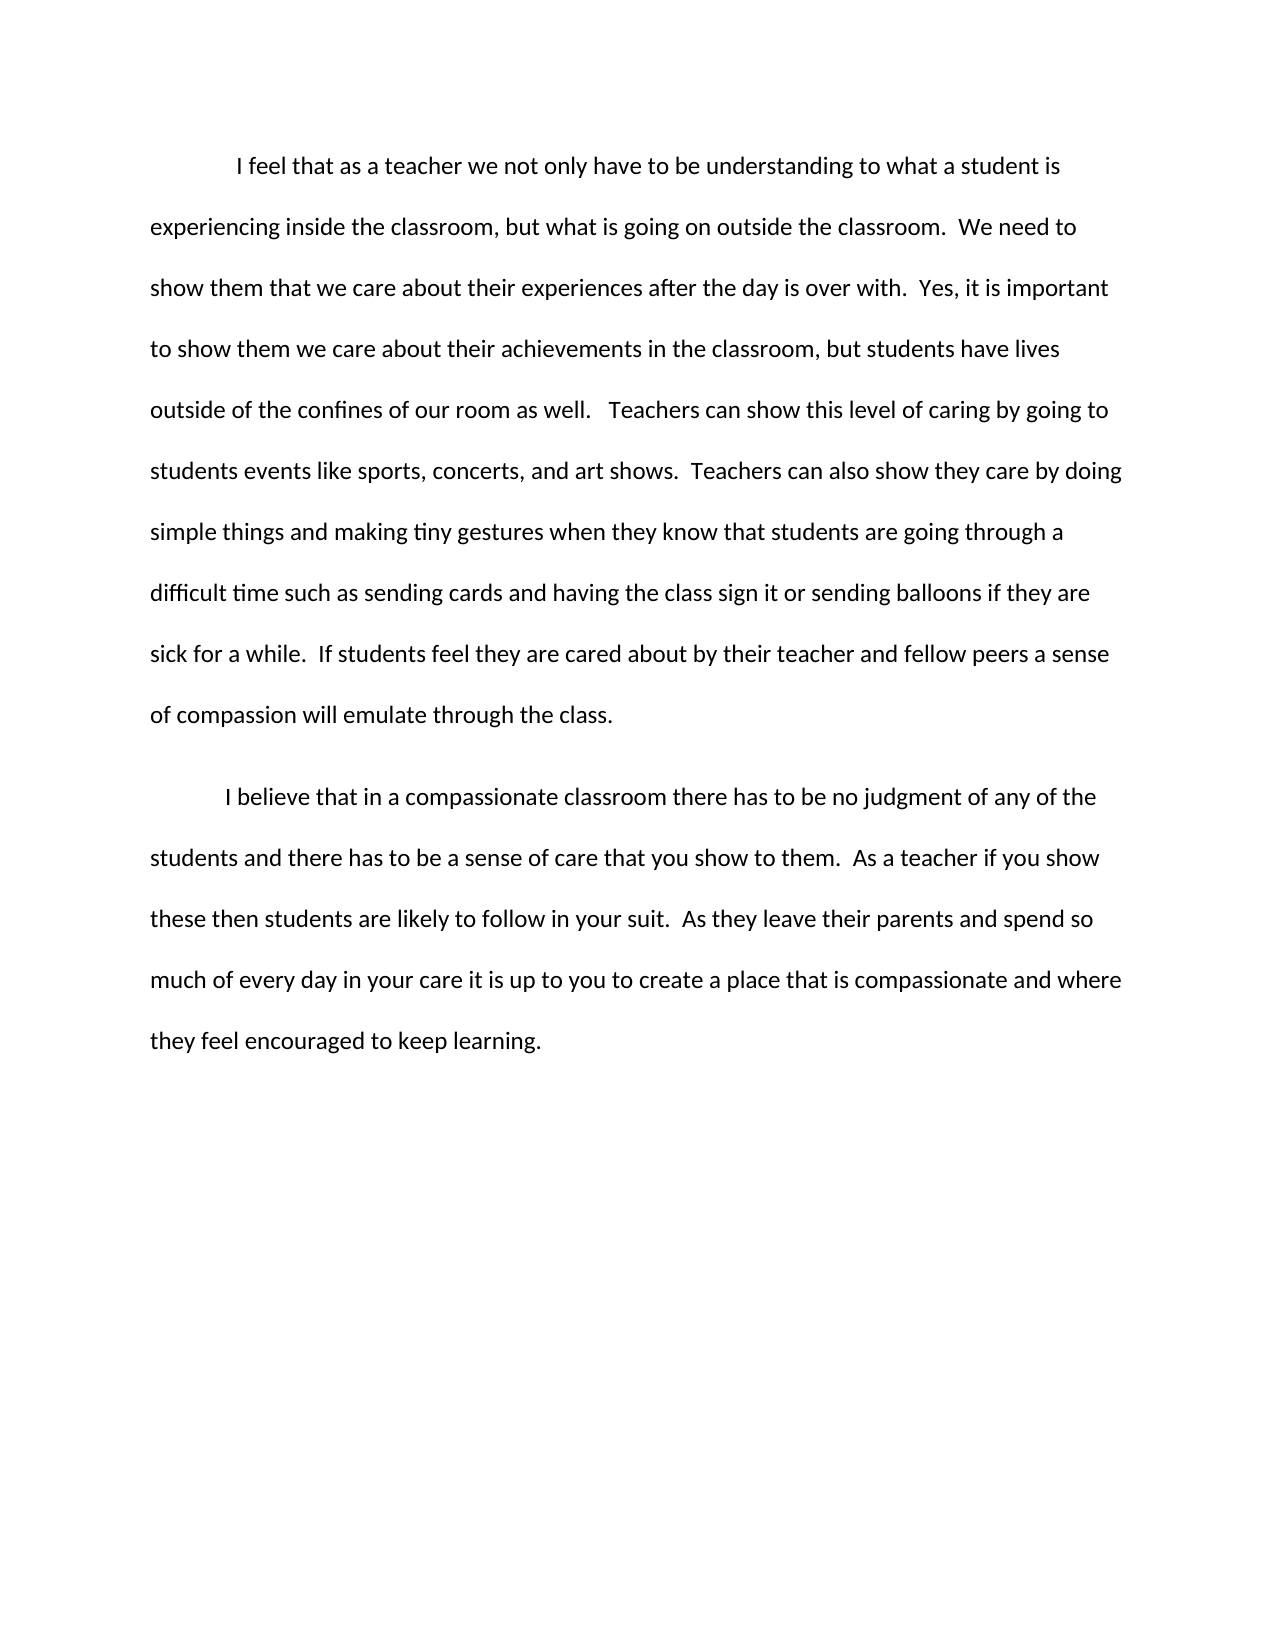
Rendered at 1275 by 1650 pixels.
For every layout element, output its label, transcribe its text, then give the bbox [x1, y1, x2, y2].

text I feel that as a teacher we not only have to be understanding to what a student is experiencing inside the classroom, but what is going on outside the classroom. We need to show them that we care about their experiences after the day is over with. Yes, it is important to show them we care about their achievements in the classroom, but students have lives outside of the confines of our room as well. Teachers can show this level of caring by going to students events like sports, concerts, and art shows. Teachers can also show they care by doing simple things and making tiny gestures when they know that students are going through a difficult time such as sending cards and having the class sign it or sending balloons if they are sick for a while. If students feel they are cared about by their teacher and fellow peers a sense of compassion will emulate through the class. [150, 150, 1125, 730]
text I believe that in a compassionate classroom there has to be no judgment of any of the students and there has to be a sense of care that you show to them. As a teacher if you show these then students are likely to follow in your suit. As they leave their parents and spend so much of every day in your care it is up to you to create a place that is compassionate and where they feel encouraged to keep learning. [150, 781, 1125, 1056]
